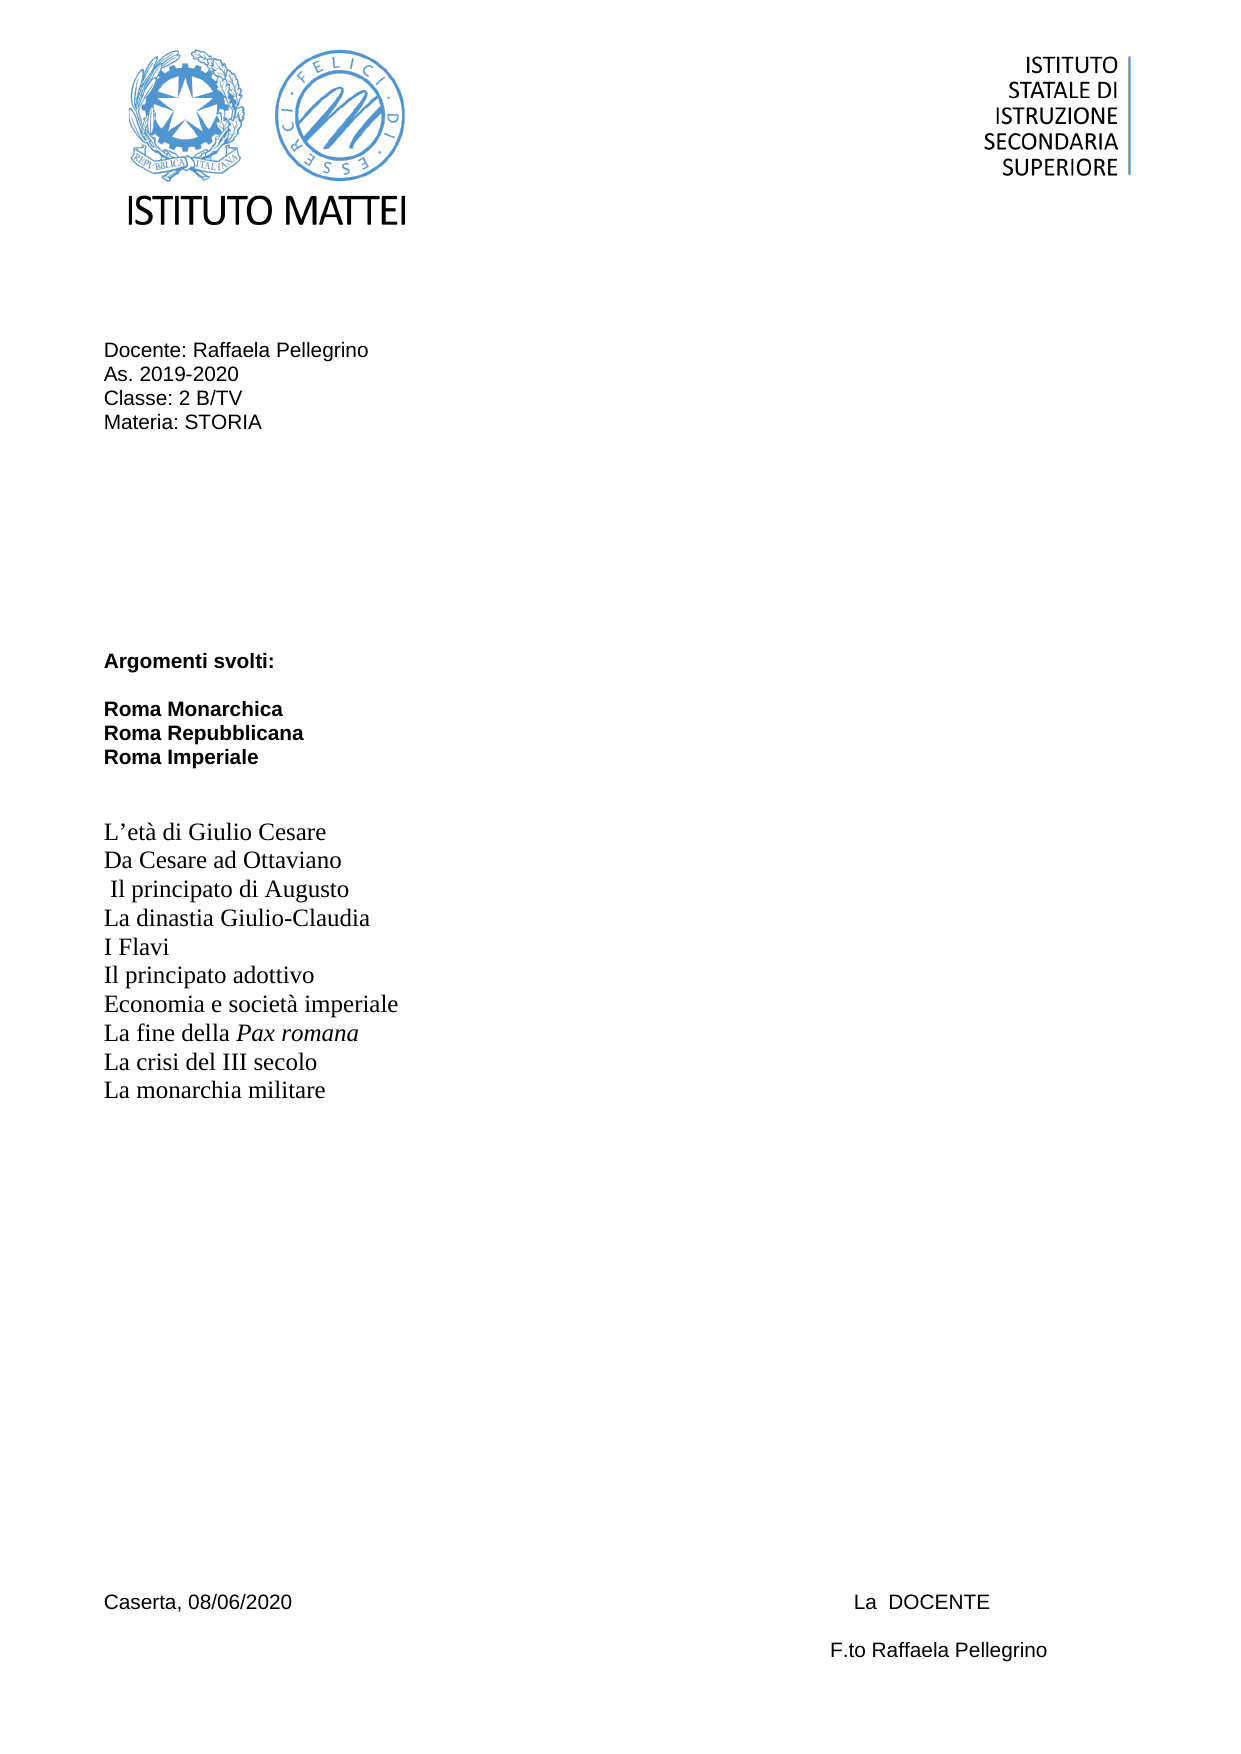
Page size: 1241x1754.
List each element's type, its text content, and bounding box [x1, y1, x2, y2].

text Economia e società imperiale [103, 989, 1122, 1018]
text La dinastia Giulio-Claudia [103, 903, 1122, 932]
text La crisi del III secolo [103, 1047, 1122, 1076]
text Caserta, 08/06/2020 La DOCENTE [103, 1590, 1122, 1614]
text Roma Imperiale [103, 745, 1122, 769]
text Argomenti svolti: [103, 649, 1122, 673]
text Roma Repubblicana [103, 721, 1122, 745]
text Roma Monarchica [103, 697, 1122, 721]
text Il principato di Augusto [103, 874, 1122, 903]
picture [128, 49, 1131, 225]
text L’età di Giulio Cesare [103, 817, 1122, 846]
text Classe: 2 B/TV [103, 386, 1122, 409]
text As. 2019-2020 [103, 362, 1122, 386]
text I Flavi [103, 932, 1122, 961]
text Da Cesare ad Ottaviano [103, 846, 1122, 874]
text Docente: Raffaela Pellegrino [103, 338, 1122, 362]
text La fine della Pax romana [103, 1018, 1122, 1047]
text La monarchia militare [103, 1076, 1122, 1104]
text Il principato adottivo [103, 961, 1122, 989]
text F.to Raffaela Pellegrino [103, 1638, 1122, 1662]
text Materia: STORIA [103, 409, 1122, 433]
